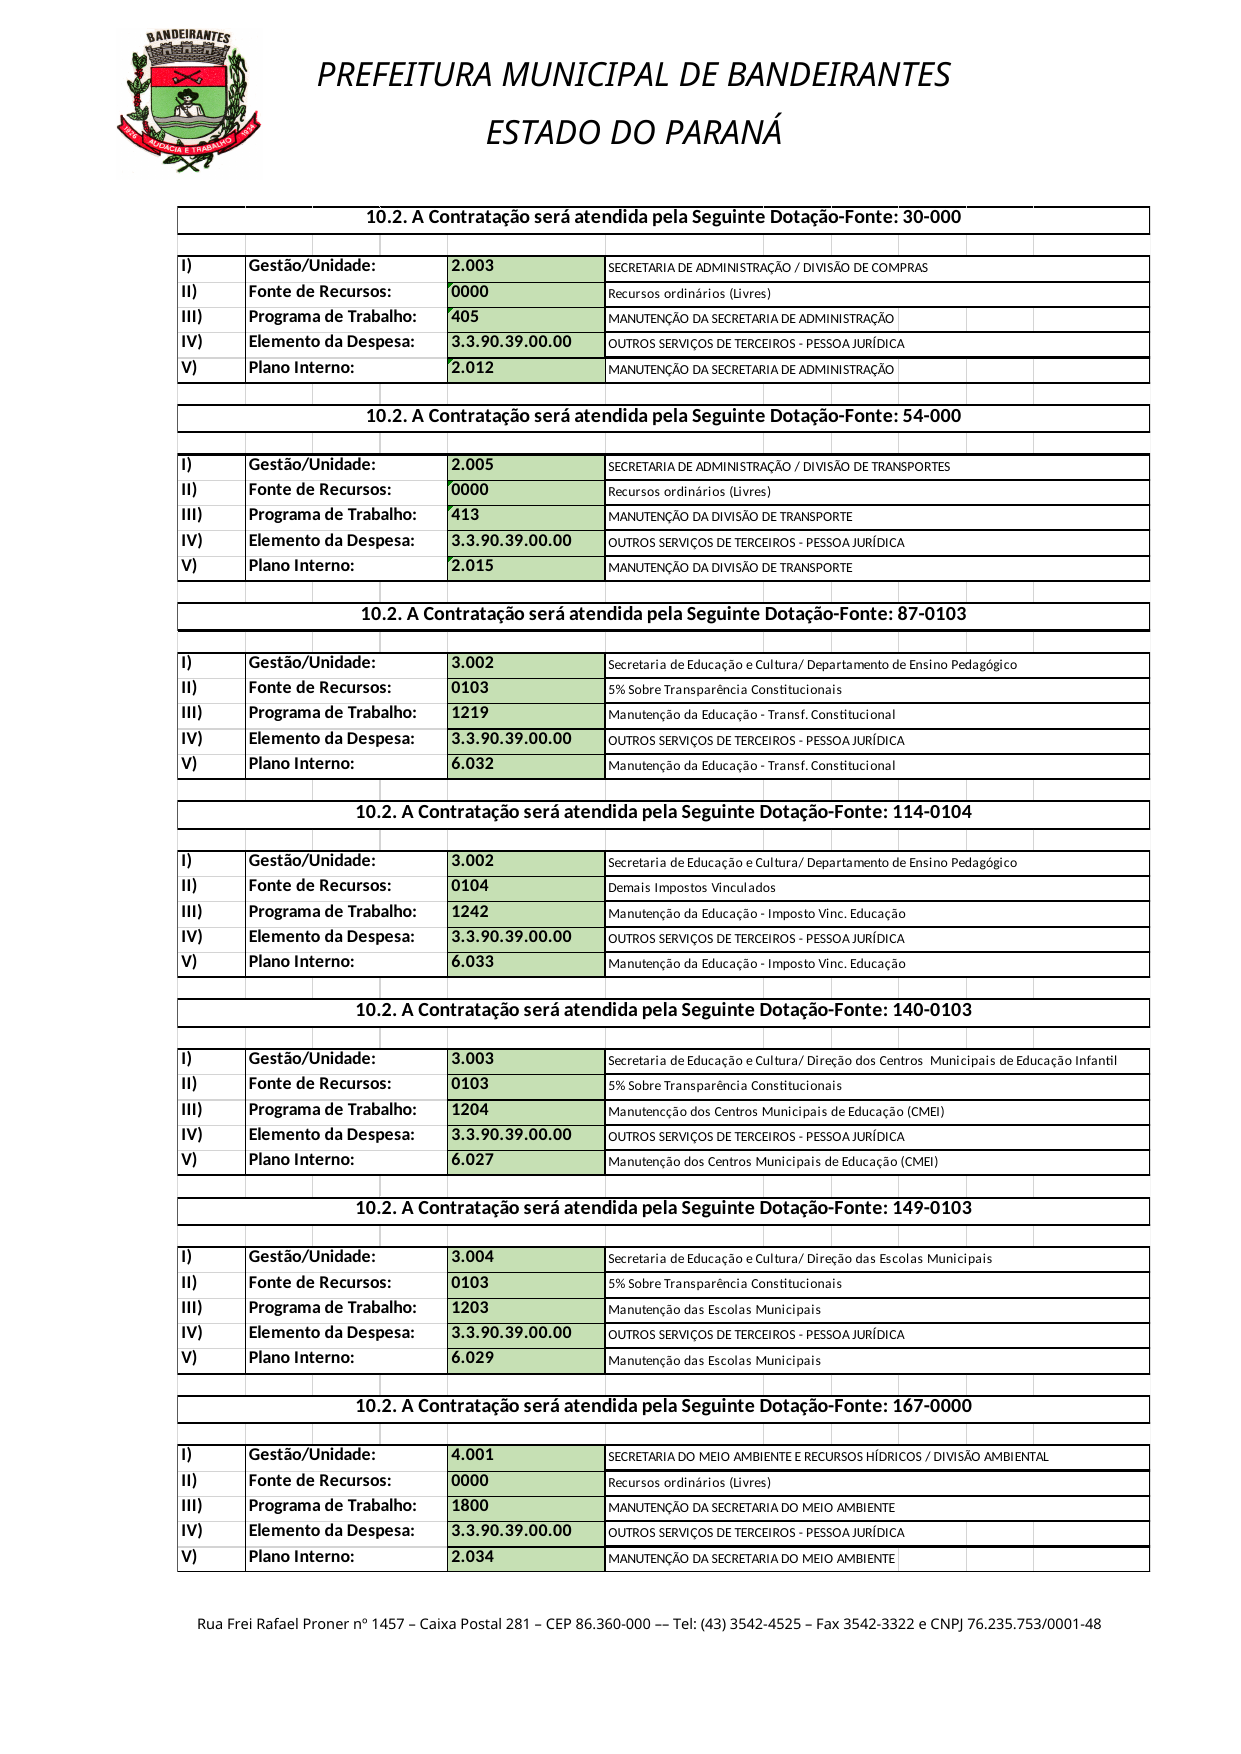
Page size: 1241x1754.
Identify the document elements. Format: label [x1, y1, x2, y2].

picture [115, 28, 263, 180]
